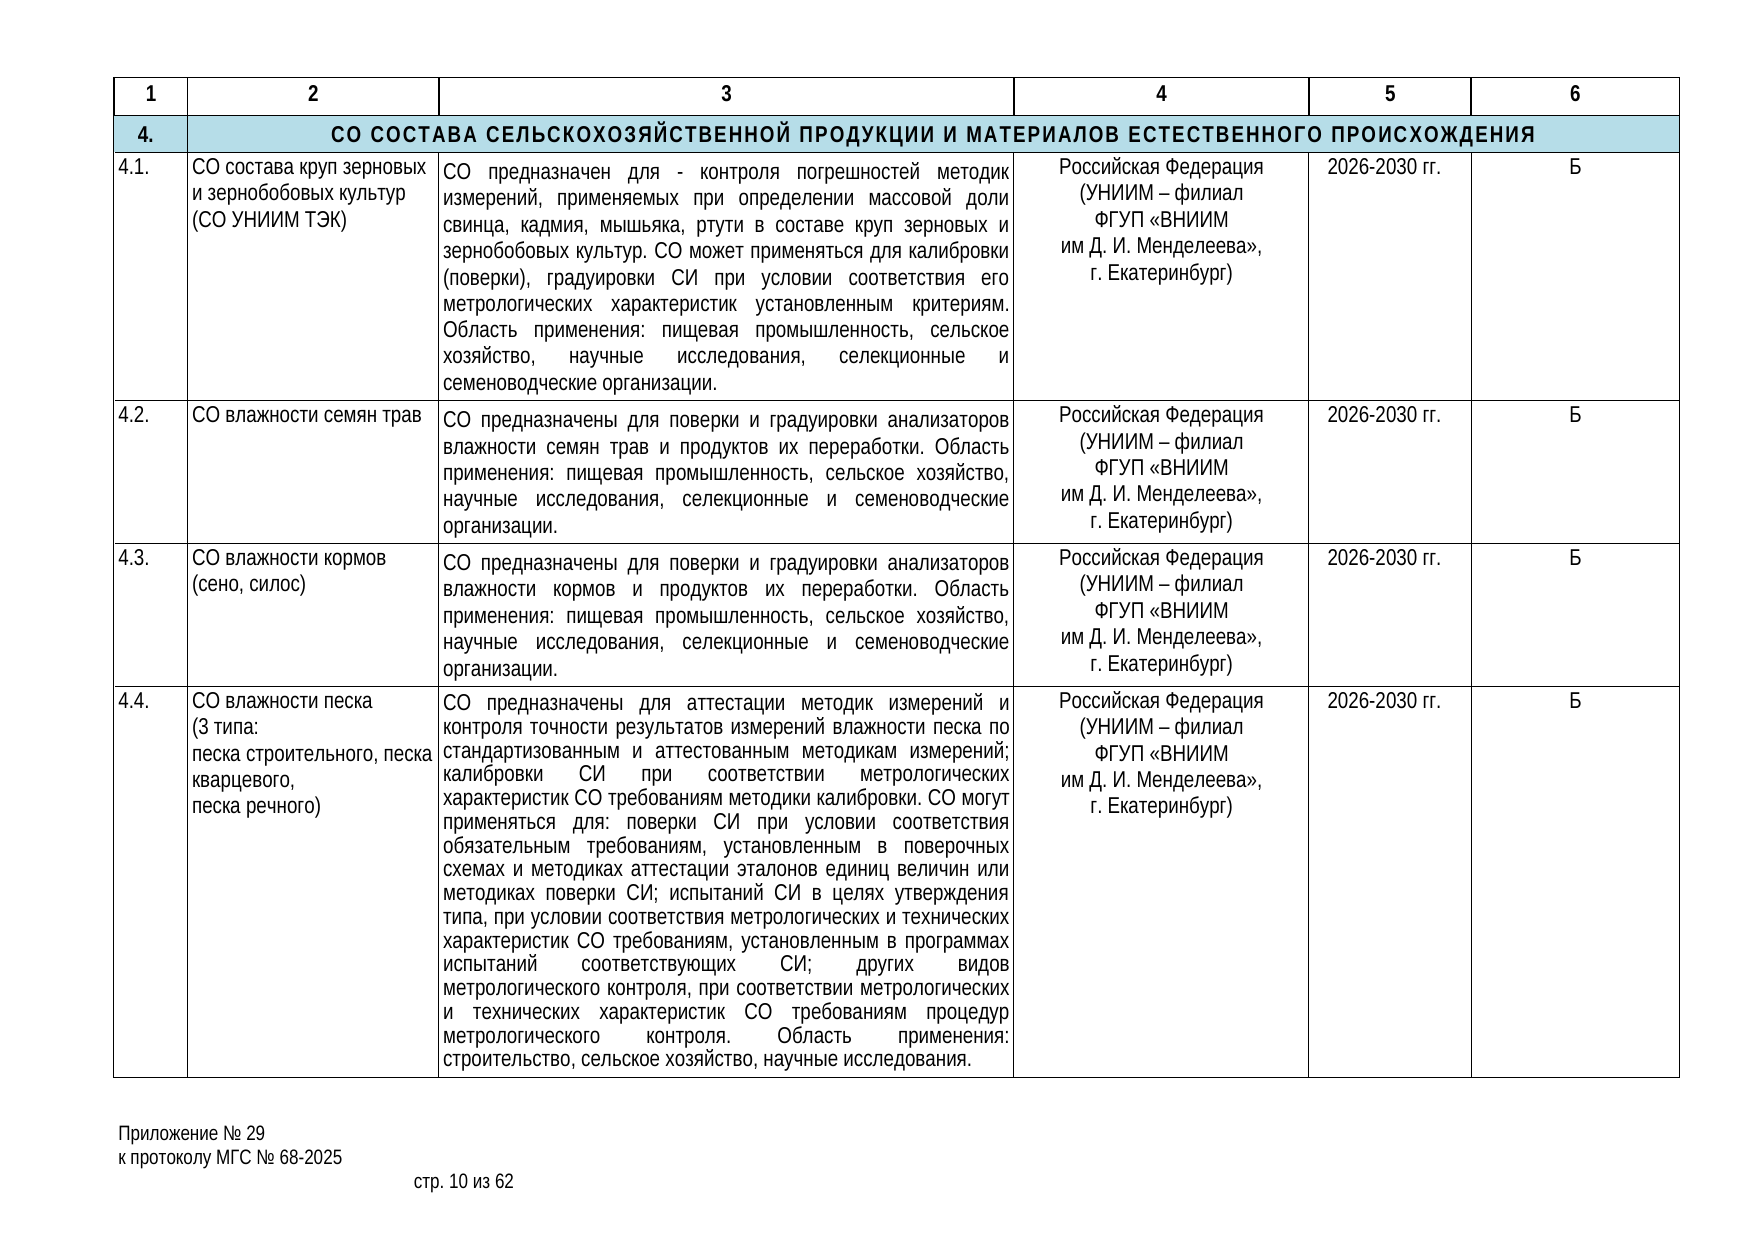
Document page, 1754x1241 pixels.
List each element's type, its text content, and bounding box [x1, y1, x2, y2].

table_cell СО состава сельскохозяйственной продукции И МАТЕРИАЛОВ ЕСТЕСТВЕННОГО ПРОИСХОЖДЕНИЯ [188, 116, 1679, 152]
table_cell СО влажности песка (3 типа: песка строительного, песка кварцевого, песка речного) [188, 687, 438, 1077]
table_cell СО предназначены для поверки и градуировки анализаторов влажности кормов и продуктов их переработки. Область применения: пищевая промышленность, сельское хозяйство, научные исследования, селекционные и семеноводческие организации. [439, 544, 1013, 686]
table_cell [114, 152, 187, 400]
table_header 4 [1015, 78, 1308, 114]
table_header 5 [1310, 78, 1470, 114]
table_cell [1014, 153, 1308, 400]
table_cell СО влажности кормов (сено, силос) [188, 544, 438, 686]
table_header 3 [440, 78, 1013, 114]
table_header 6 [1472, 78, 1679, 114]
table_cell СО влажности семян трав [188, 401, 438, 543]
table_cell Российская Федерация (УНИИМ – филиал ФГУП «ВНИИМ им Д. И. Менделеева», г. Екатеринбург) [1014, 544, 1308, 686]
table_cell СО предназначены для аттестации методик измерений и контроля точности результатов измерений влажности песка по стандартизованным и аттестованным методикам измерений; калибровки СИ при соответствии метрологических характеристик СО требованиям методики калибровки. СО могут применяться для: поверки СИ при условии соответствия обязательным требованиям, установленным в поверочных схемах и методиках аттестации эталонов единиц величин или методиках поверки СИ; испытаний СИ в целях утверждения типа, при условии соответствия метрологических и технических характеристик СО требованиям, установленным в программах испытаний соответствующих СИ; других видов метрологического контроля, при соответствии метрологических и технических характеристик СО требованиям процедур метрологического контроля. Область применения: строительство, сельское хозяйство, научные исследования. [439, 687, 1013, 1077]
table_cell Российская Федерация (УНИИМ – филиал ФГУП «ВНИИМ им Д. И. Менделеева», г. Екатеринбург) [1014, 401, 1308, 543]
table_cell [1014, 687, 1308, 1077]
table_header 1 [115, 78, 187, 114]
table_cell Б [1472, 153, 1679, 400]
table_cell 2026-2030 гг. [1309, 687, 1471, 1077]
table_cell 2026-2030 гг. [1309, 153, 1471, 400]
table_cell 2026-2030 гг. [1309, 544, 1471, 686]
table_cell [114, 116, 187, 152]
table_cell [114, 686, 187, 1077]
table_cell Б [1472, 544, 1679, 686]
table_cell СО состава круп зерновых и зернобобовых культур (СО УНИИМ ТЭК) [188, 153, 438, 400]
table_cell Б [1472, 401, 1679, 543]
table_cell Б [1472, 687, 1679, 1077]
table_cell 2026-2030 гг. [1309, 401, 1471, 543]
table_cell СО предназначены для поверки и градуировки анализаторов влажности семян трав и продуктов их переработки. Область применения: пищевая промышленность, сельское хозяйство, научные исследования, селекционные и семеноводческие организации. [439, 401, 1013, 543]
table_cell СО предназначен для - контроля погрешностей методик измерений, применяемых при определении массовой доли свинца, кадмия, мышьяка, ртути в составе круп зерновых и зернобобовых культур. СО может применяться для калибровки (поверки), градуировки СИ при условии соответствия его метрологических характеристик установленным критериям. Область применения: пищевая промышленность, сельское хозяйство, научные исследования, селекционные и семеноводческие организации. [439, 153, 1013, 400]
table_cell [114, 400, 187, 543]
table_cell [114, 543, 187, 686]
table_header 2 [188, 78, 438, 114]
